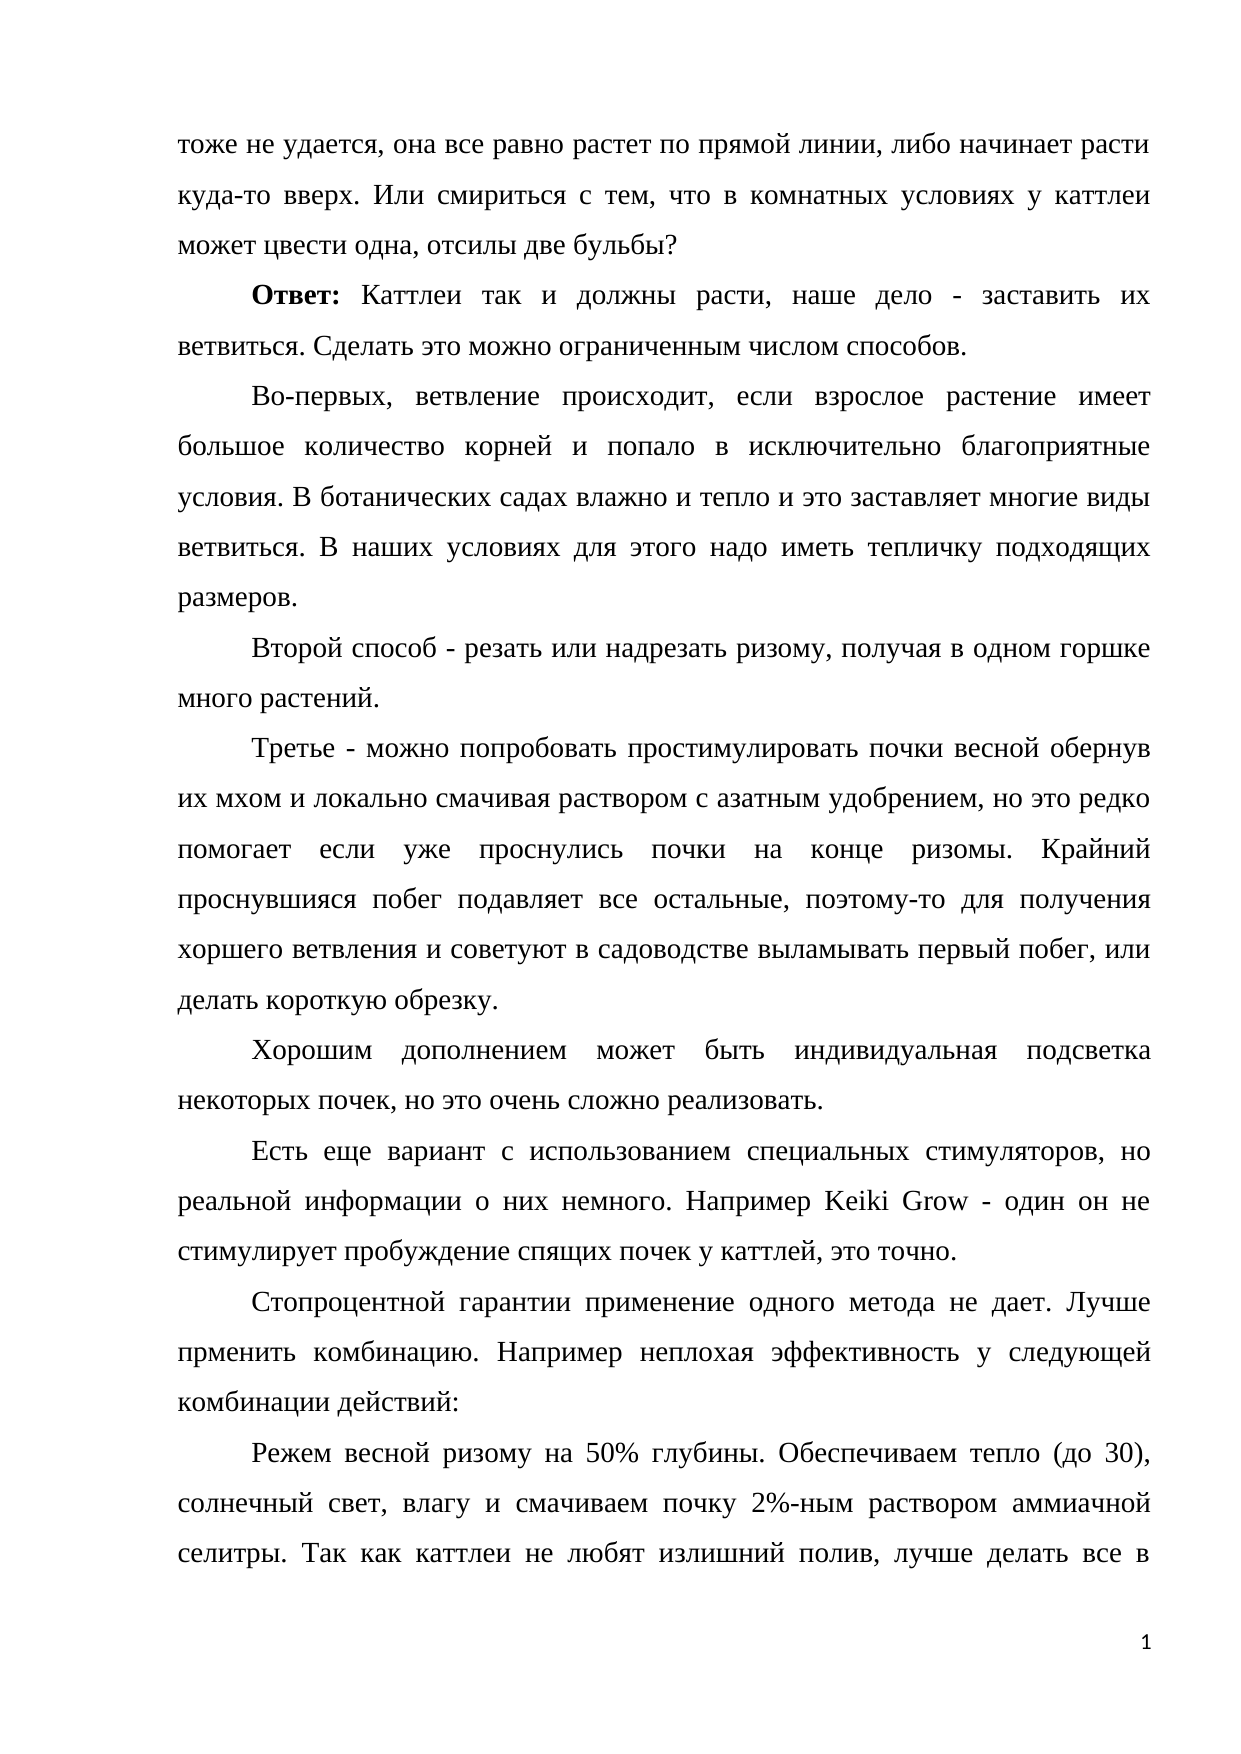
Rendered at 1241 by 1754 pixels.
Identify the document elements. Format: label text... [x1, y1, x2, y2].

text Стопроцентной гарантии применение одного метода не дает. Лучше прменить комбинацию. Например неплохая эффективность у следующей комбинации действий: [177, 1284, 1152, 1418]
text Ответ: Каттлеи так и должны расти, наше дело - заставить их ветвиться. Сделать это можно ограниченным числом способов. [177, 277, 1152, 361]
text Второй способ - резать или надрезать ризому, получая в одном горшке много растений. [177, 630, 1152, 713]
text Третье - можно попробовать простимулировать почки весной обернув их мхом и локально смачивая раствором с азатным удобрением, но это редко помогает если уже проснулись почки на конце ризомы. Крайний проснувшияся побег подавляет все остальные, поэтому-то для получения хоршего ветвления и советуют в садоводстве выламывать первый побег, или делать короткую обрезку. [177, 730, 1152, 1015]
text Есть еще вариант с использованием специальных стимуляторов, но реальной информации о них немного. Например Keiki Grow - один он не стимулирует пробуждение спящих почек у каттлей, это точно. [177, 1133, 1152, 1267]
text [177, 1435, 1152, 1569]
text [177, 127, 1152, 261]
text Во-первых, ветвление происходит, если взрослое растение имеет большое количество корней и попало в исключительно благоприятные условия. В ботанических садах влажно и тепло и это заставляет многие виды ветвиться. В наших условиях для этого надо иметь тепличку подходящих размеров. [177, 378, 1152, 613]
text Хорошим дополнением может быть индивидуальная подсветка некоторых почек, но это очень сложно реализовать. [177, 1032, 1152, 1116]
